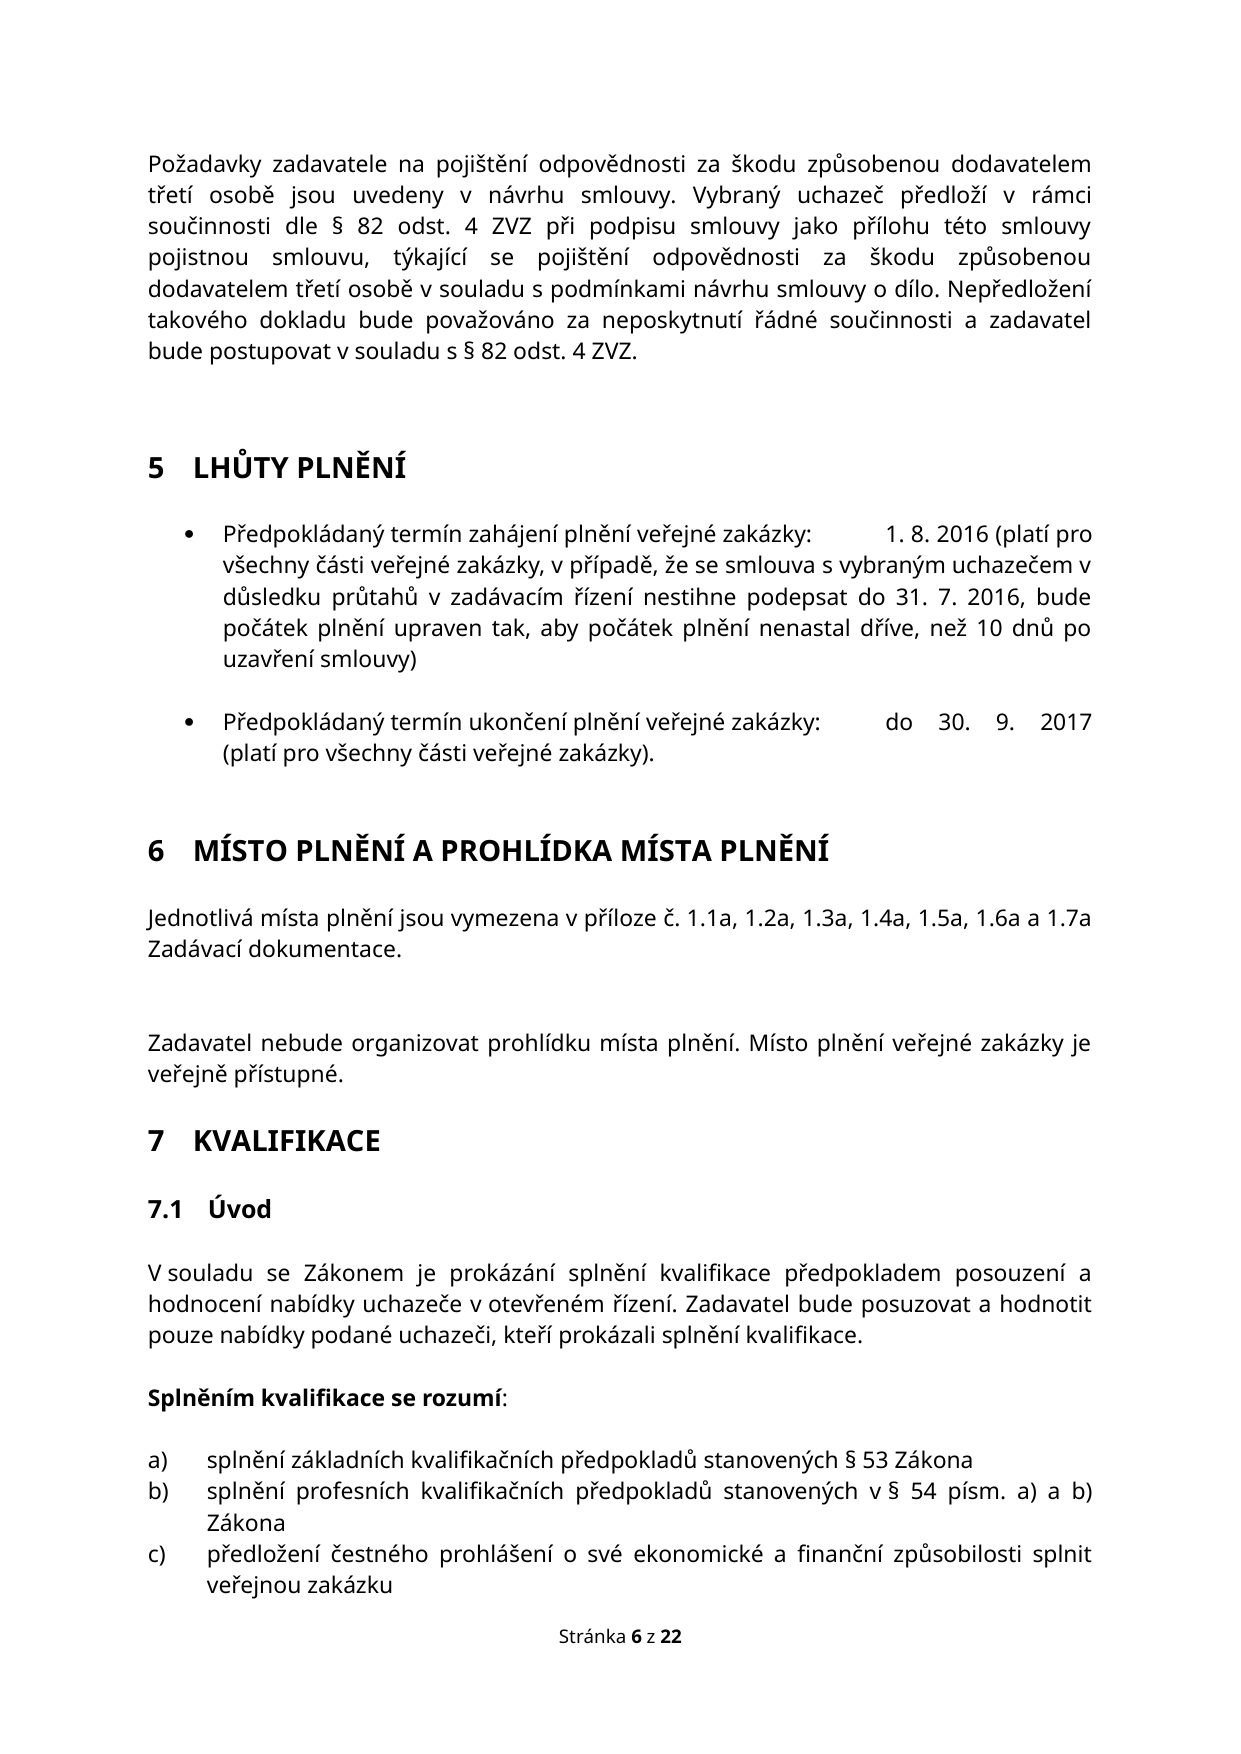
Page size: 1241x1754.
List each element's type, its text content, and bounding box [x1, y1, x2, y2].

subtitle KVALIFIKACE [148, 1120, 1093, 1160]
list splnění profesních kvalifikačních předpokladů stanovených v § 54 písm. a) a b) Zákona [148, 1475, 1093, 1538]
subtitle LHŮTY PLNĚNÍ [148, 447, 1093, 487]
text V souladu se Zákonem je prokázání splnění kvalifikace předpokladem posouzení a hodnocení nabídky uchazeče v otevřeném řízení. Zadavatel bude posuzovat a hodnotit pouze nabídky podané uchazeči, kteří prokázali splnění kvalifikace. [148, 1257, 1093, 1350]
text Požadavky zadavatele na pojištění odpovědnosti za škodu způsobenou dodavatelem třetí osobě jsou uvedeny v návrhu smlouvy. Vybraný uchazeč předloží v rámci součinnosti dle § 82 odst. 4 ZVZ při podpisu smlouvy jako přílohu této smlouvy pojistnou smlouvu, týkající se pojištění odpovědnosti za škodu způsobenou dodavatelem třetí osobě v souladu s podmínkami návrhu smlouvy o dílo. Nepředložení takového dokladu bude považováno za neposkytnutí řádné součinnosti a zadavatel bude postupovat v souladu s § 82 odst. 4 ZVZ. [148, 148, 1093, 366]
list Předpokládaný termín ukončení plnění veřejné zakázky: do 30. 9. 2017 (platí pro všechny části veřejné zakázky). [185, 706, 1093, 768]
text Splněním kvalifikace se rozumí: [148, 1382, 1093, 1413]
list splnění základních kvalifikačních předpokladů stanovených § 53 Zákona [148, 1444, 1093, 1475]
subtitle MÍSTO PLNĚNÍ A PROHLÍDKA MÍSTA PLNĚNÍ [148, 831, 1093, 870]
subtitle Úvod [148, 1191, 1093, 1225]
text Zadavatel nebude organizovat prohlídku místa plnění. Místo plnění veřejné zakázky je veřejně přístupné. [148, 1027, 1093, 1089]
list předložení čestného prohlášení o své ekonomické a finanční způsobilosti splnit veřejnou zakázku [148, 1538, 1093, 1600]
text Jednotlivá místa plnění jsou vymezena v příloze č. 1.1a, 1.2a, 1.3a, 1.4a, 1.5a, 1.6a a 1.7a Zadávací dokumentace. [148, 902, 1093, 964]
list Předpokládaný termín zahájení plnění veřejné zakázky: 1. 8. 2016 (platí pro všechny části veřejné zakázky, v případě, že se smlouva s vybraným uchazečem v důsledku průtahů v zadávacím řízení nestihne podepsat do 31. 7. 2016, bude počátek plnění upraven tak, aby počátek plnění nenastal dříve, než 10 dnů po uzavření smlouvy) [185, 518, 1093, 674]
